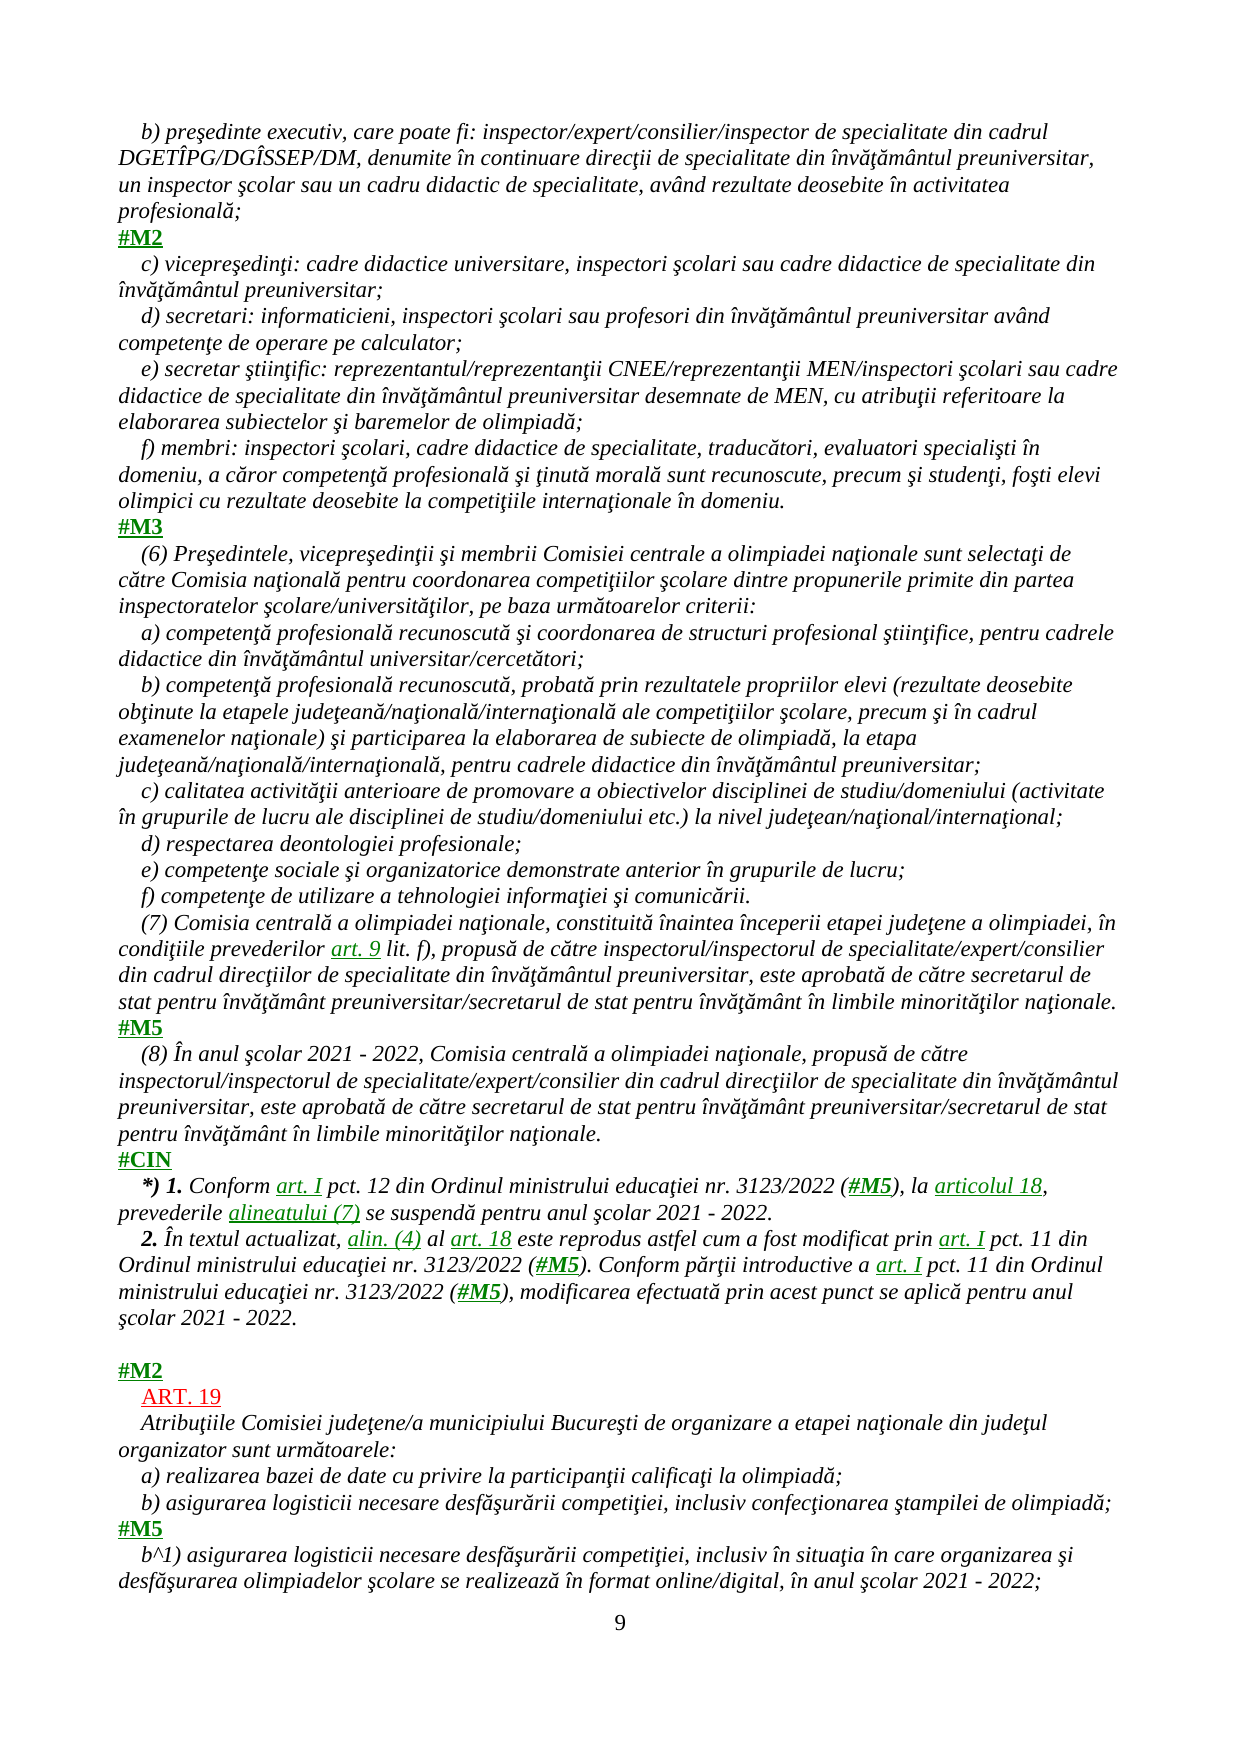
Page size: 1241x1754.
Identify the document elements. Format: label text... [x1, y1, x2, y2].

text d) secretari: informaticieni, inspectori şcolari sau profesori din învăţământul preuniversitar având competenţe de operare pe calculator; [118, 303, 1122, 355]
text #CIN [118, 1146, 1122, 1172]
text #M3 [118, 513, 1122, 540]
text #M5 [118, 1515, 1122, 1541]
text e) secretar ştiinţific: reprezentantul/reprezentanţii CNEE/reprezentanţii MEN/inspectori şcolari sau cadre didactice de specialitate din învăţământul preuniversitar desemnate de MEN, cu atribuţii referitoare la elaborarea subiectelor şi baremelor de olimpiadă; [118, 355, 1122, 434]
text Atribuţiile Comisiei judeţene/a municipiului Bucureşti de organizare a etapei naţionale din judeţul organizator sunt următoarele: [118, 1409, 1122, 1462]
text 2. În textul actualizat, alin. (4) al art. 18 este reprodus astfel cum a fost modificat prin art. I pct. 11 din Ordinul ministrului educaţiei nr. 3123/2022 (#M5). Conform părţii introductive a art. I pct. 11 din Ordinul ministrului educaţiei nr. 3123/2022 (#M5), modificarea efectuată prin acest punct se aplică pentru anul şcolar 2021 - 2022. [118, 1225, 1122, 1330]
text ART. 19 [118, 1383, 1122, 1409]
text c) calitatea activităţii anterioare de promovare a obiectivelor disciplinei de studiu/domeniului (activitate în grupurile de lucru ale disciplinei de studiu/domeniului etc.) la nivel judeţean/naţional/internaţional; [118, 777, 1122, 830]
text #M5 [118, 1014, 1122, 1041]
text a) realizarea bazei de date cu privire la participanţii calificaţi la olimpiadă; [118, 1462, 1122, 1488]
text *) 1. Conform art. I pct. 12 din Ordinul ministrului educaţiei nr. 3123/2022 (#M5), la articolul 18, prevederile alineatului (7) se suspendă pentru anul şcolar 2021 - 2022. [118, 1172, 1122, 1225]
text d) respectarea deontologiei profesionale; [118, 830, 1122, 856]
text c) vicepreşedinţi: cadre didactice universitare, inspectori şcolari sau cadre didactice de specialitate din învăţământul preuniversitar; [118, 250, 1122, 303]
text b) asigurarea logisticii necesare desfăşurării competiţiei, inclusiv confecţionarea ştampilei de olimpiadă; [118, 1488, 1122, 1515]
text #M2 [118, 1357, 1122, 1383]
text b) preşedinte executiv, care poate fi: inspector/expert/consilier/inspector de specialitate din cadrul DGETÎPG/DGÎSSEP/DM, denumite în continuare direcţii de specialitate din învăţământul preuniversitar, un inspector şcolar sau un cadru didactic de specialitate, având rezultate deosebite în activitatea profesională; [118, 118, 1122, 223]
text b^1) asigurarea logisticii necesare desfăşurării competiţiei, inclusiv în situaţia în care organizarea şi desfăşurarea olimpiadelor şcolare se realizează în format online/digital, în anul şcolar 2021 - 2022; [118, 1541, 1122, 1594]
text #M2 [118, 223, 1122, 250]
text b) competenţă profesională recunoscută, probată prin rezultatele propriilor elevi (rezultate deosebite obţinute la etapele judeţeană/naţională/internaţională ale competiţiilor şcolare, precum şi în cadrul examenelor naţionale) şi participarea la elaborarea de subiecte de olimpiadă, la etapa judeţeană/naţională/internaţională, pentru cadrele didactice din învăţământul preuniversitar; [118, 672, 1122, 777]
text a) competenţă profesională recunoscută şi coordonarea de structuri profesional ştiinţifice, pentru cadrele didactice din învăţământul universitar/cercetători; [118, 619, 1122, 672]
text f) competenţe de utilizare a tehnologiei informaţiei şi comunicării. [118, 882, 1122, 909]
text (8) În anul şcolar 2021 - 2022, Comisia centrală a olimpiadei naţionale, propusă de către inspectorul/inspectorul de specialitate/expert/consilier din cadrul direcţiilor de specialitate din învăţământul preuniversitar, este aprobată de către secretarul de stat pentru învăţământ preuniversitar/secretarul de stat pentru învăţământ în limbile minorităţilor naţionale. [118, 1041, 1122, 1146]
text (6) Preşedintele, vicepreşedinţii şi membrii Comisiei centrale a olimpiadei naţionale sunt selectaţi de către Comisia naţională pentru coordonarea competiţiilor şcolare dintre propunerile primite din partea inspectoratelor şcolare/universităţilor, pe baza următoarelor criterii: [118, 540, 1122, 619]
text f) membri: inspectori şcolari, cadre didactice de specialitate, traducători, evaluatori specialişti în domeniu, a căror competenţă profesională şi ţinută morală sunt recunoscute, precum şi studenţi, foşti elevi olimpici cu rezultate deosebite la competiţiile internaţionale în domeniu. [118, 434, 1122, 513]
text e) competenţe sociale şi organizatorice demonstrate anterior în grupurile de lucru; [118, 856, 1122, 882]
text (7) Comisia centrală a olimpiadei naţionale, constituită înaintea începerii etapei judeţene a olimpiadei, în condiţiile prevederilor art. 9 lit. f), propusă de către inspectorul/inspectorul de specialitate/expert/consilier din cadrul direcţiilor de specialitate din învăţământul preuniversitar, este aprobată de către secretarul de stat pentru învăţământ preuniversitar/secretarul de stat pentru învăţământ în limbile minorităţilor naţionale. [118, 909, 1122, 1014]
